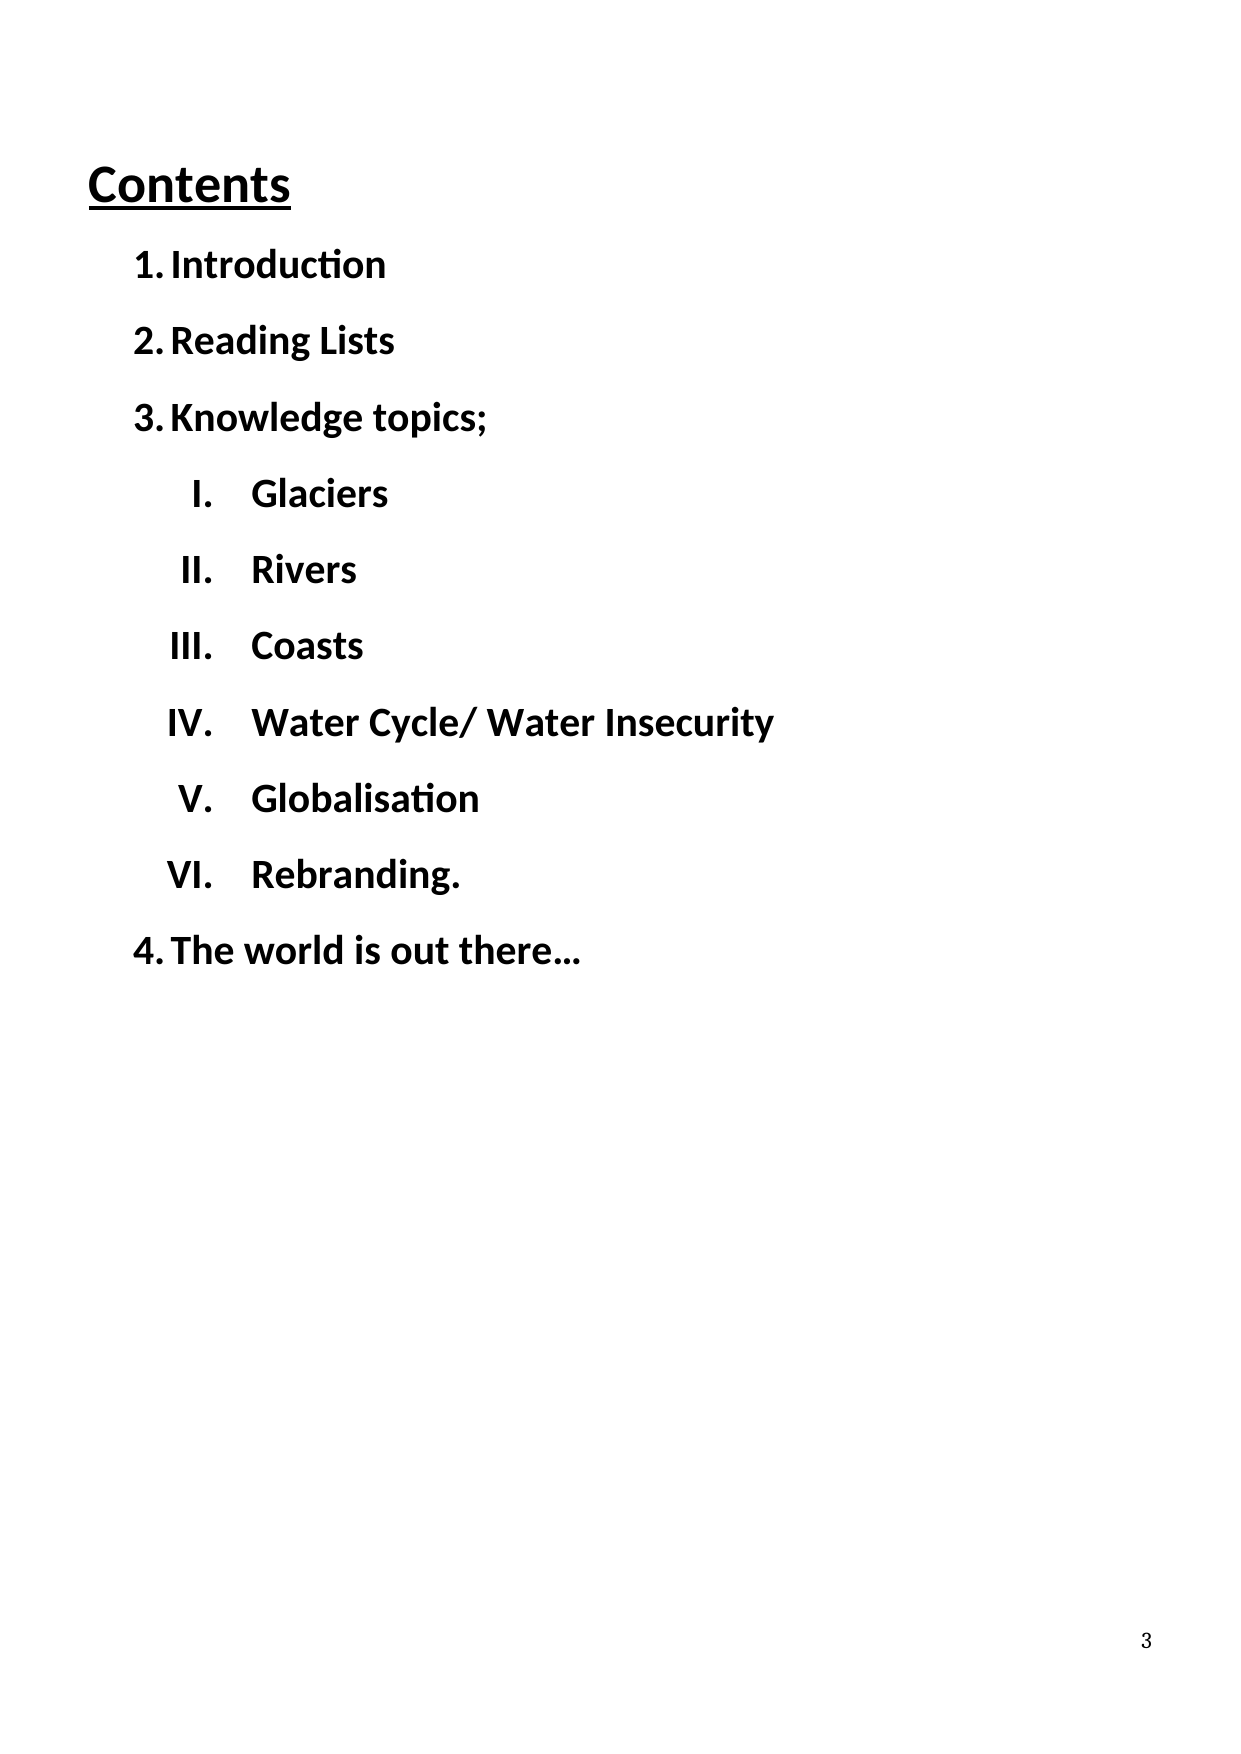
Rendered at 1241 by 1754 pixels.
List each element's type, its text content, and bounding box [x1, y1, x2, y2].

list Globalisation [213, 772, 1152, 823]
list Water Cycle/ Water Insecurity [213, 696, 1152, 746]
list Rivers [213, 543, 1152, 594]
text Contents [89, 150, 1152, 216]
list Reading Lists [133, 314, 1152, 365]
list Knowledge topics; [133, 391, 1152, 441]
list Glaciers [213, 467, 1152, 518]
list Coasts [213, 619, 1152, 670]
list The world is out there… [133, 924, 1152, 975]
list Rebranding. [213, 848, 1152, 899]
list Introduction [133, 238, 1152, 289]
